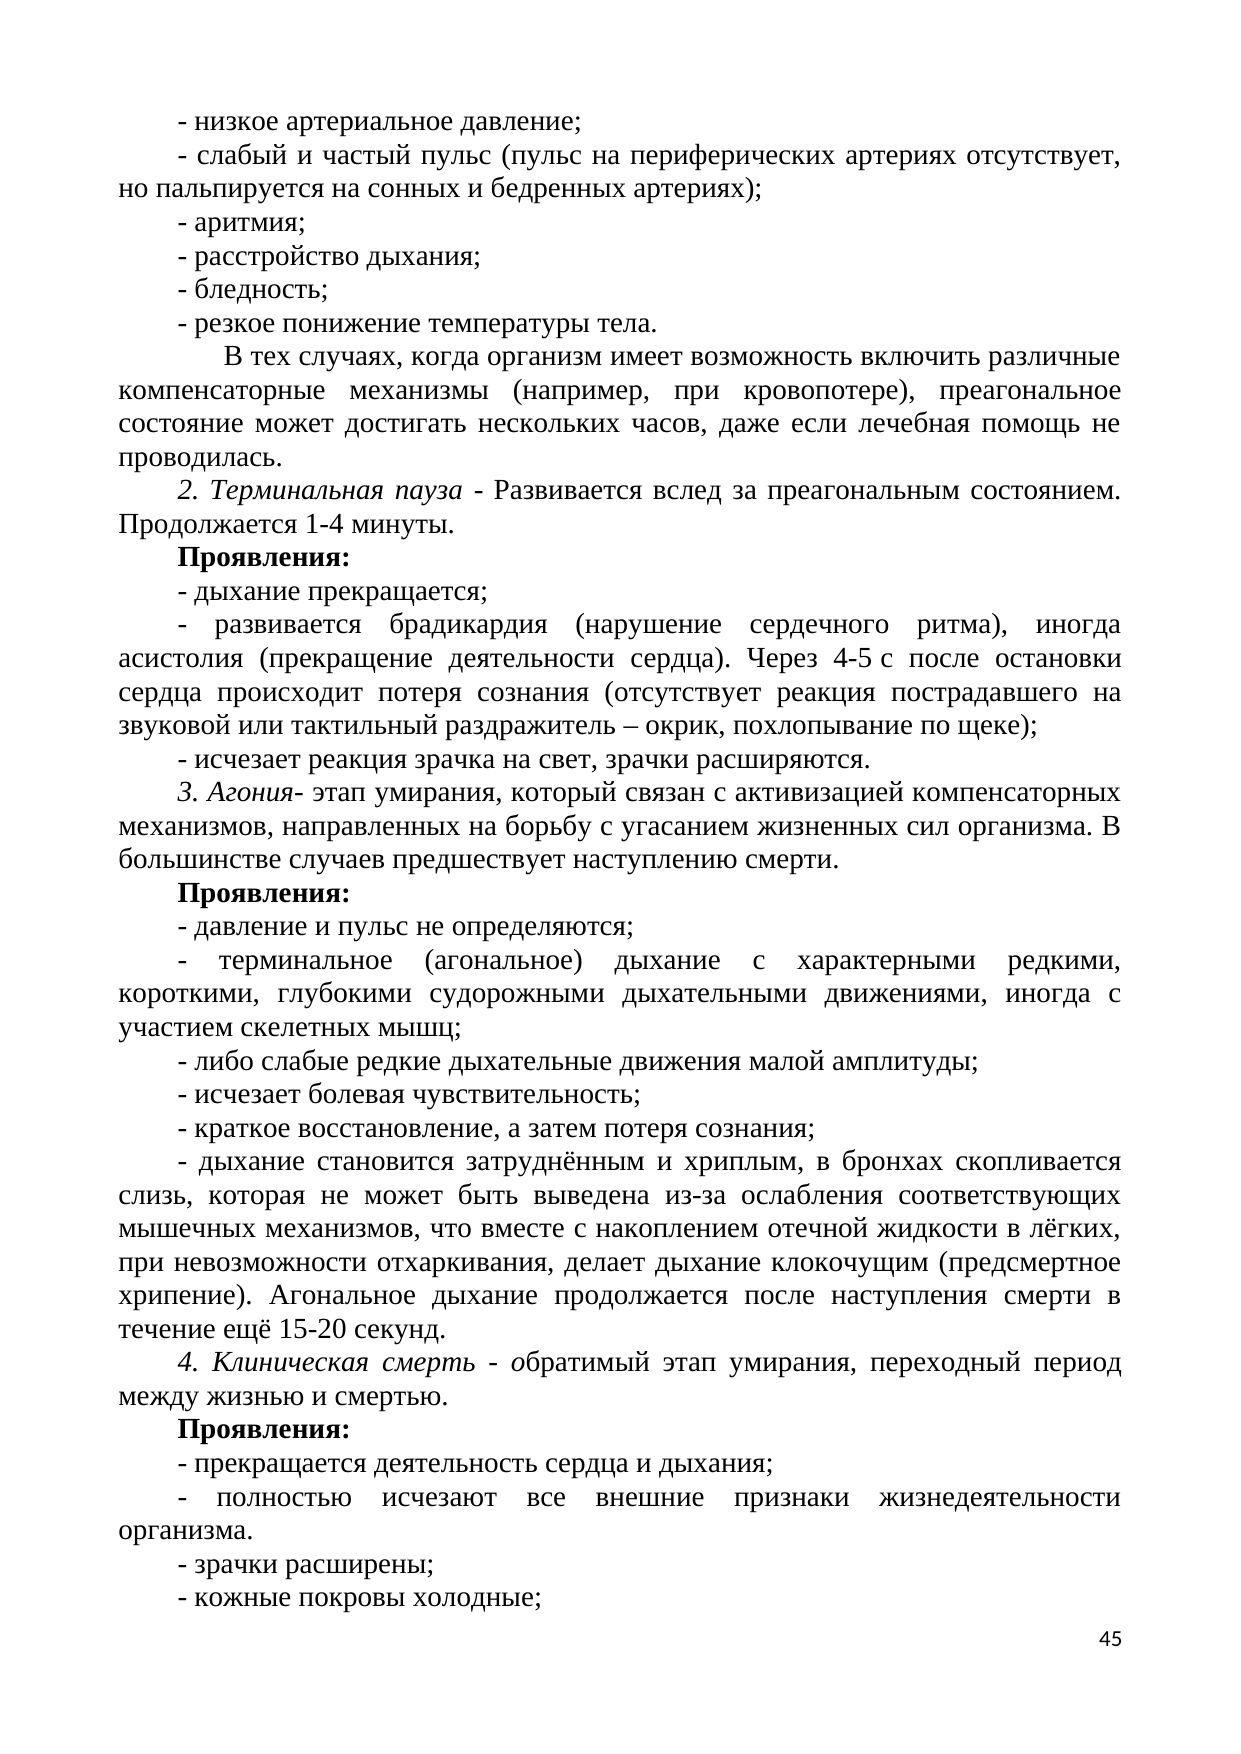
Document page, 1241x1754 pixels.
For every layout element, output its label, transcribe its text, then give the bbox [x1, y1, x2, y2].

text Проявления: [118, 875, 1122, 908]
text В тех случаях, когда организм имеет возможность включить различные компенсаторные механизмы (например, при кровопотере), преагональное состояние может достигать нескольких часов, даже если лечебная помощь не проводилась. [118, 338, 1122, 472]
text - исчезает реакция зрачка на свет, зрачки расширяются. [118, 741, 1122, 774]
subtitle 2. Терминальная пауза - Развивается вслед за преагональным состоянием. Продолжается 1-4 минуты. [118, 472, 1122, 539]
text - полностью исчезают все внешние признаки жизнедеятельности организма. [118, 1479, 1122, 1546]
text - либо слабые редкие дыхательные движения малой амплитуды; [118, 1043, 1122, 1076]
text - расстройство дыхания; [118, 238, 1122, 271]
text - дыхание становится затруднённым и хриплым, в бронхах скопливается слизь, которая не может быть выведена из-за ослабления соответствующих мышечных механизмов, что вместе с накоплением отечной жидкости в лёгких, при невозможности отхаркивания, делает дыхание клокочущим (предсмертное хрипение). Агональное дыхание продолжается после наступления смерти в течение ещё 15-20 секунд. [118, 1143, 1122, 1344]
text - дыхание прекращается; [118, 573, 1122, 607]
text - прекращается деятельность сердца и дыхания; [118, 1445, 1122, 1479]
text - низкое артериальное давление; [118, 103, 1122, 137]
subtitle 4. Клиническая смерть - обратимый этап умирания, переходный период между жизнью и смертью. [118, 1344, 1122, 1412]
text - кожные покровы холодные; [118, 1579, 1122, 1613]
subtitle 3. Агония- этап умирания, который связан с активизацией компенсаторных механизмов, направленных на борьбу с угасанием жизненных сил организма. В большинстве случаев предшествует наступлению смерти. [118, 774, 1122, 875]
text - давление и пульс не определяются; [118, 908, 1122, 942]
text - слабый и частый пульс (пульс на периферических артериях отсутствует, но пальпируется на сонных и бедренных артериях); [118, 137, 1122, 204]
text - бледность; [118, 271, 1122, 305]
text - зрачки расширены; [118, 1546, 1122, 1579]
text - резкое понижение температуры тела. [118, 305, 1122, 338]
text - краткое восстановление, а затем потеря сознания; [118, 1110, 1122, 1143]
text Проявления: [118, 1412, 1122, 1445]
text - исчезает болевая чувствительность; [118, 1076, 1122, 1110]
text - развивается брадикардия (нарушение сердечного ритма), иногда асистолия (прекращение деятельности сердца). Через 4-5 с после остановки сердца происходит потеря сознания (отсутствует реакция пострадавшего на звуковой или тактильный раздражитель – окрик, похлопывание по щеке); [118, 607, 1122, 741]
text - аритмия; [118, 204, 1122, 238]
text Проявления: [118, 539, 1122, 573]
text - терминальное (агональное) дыхание с характерными редкими, короткими, глубокими судорожными дыхательными движениями, иногда с участием скелетных мышц; [118, 942, 1122, 1043]
